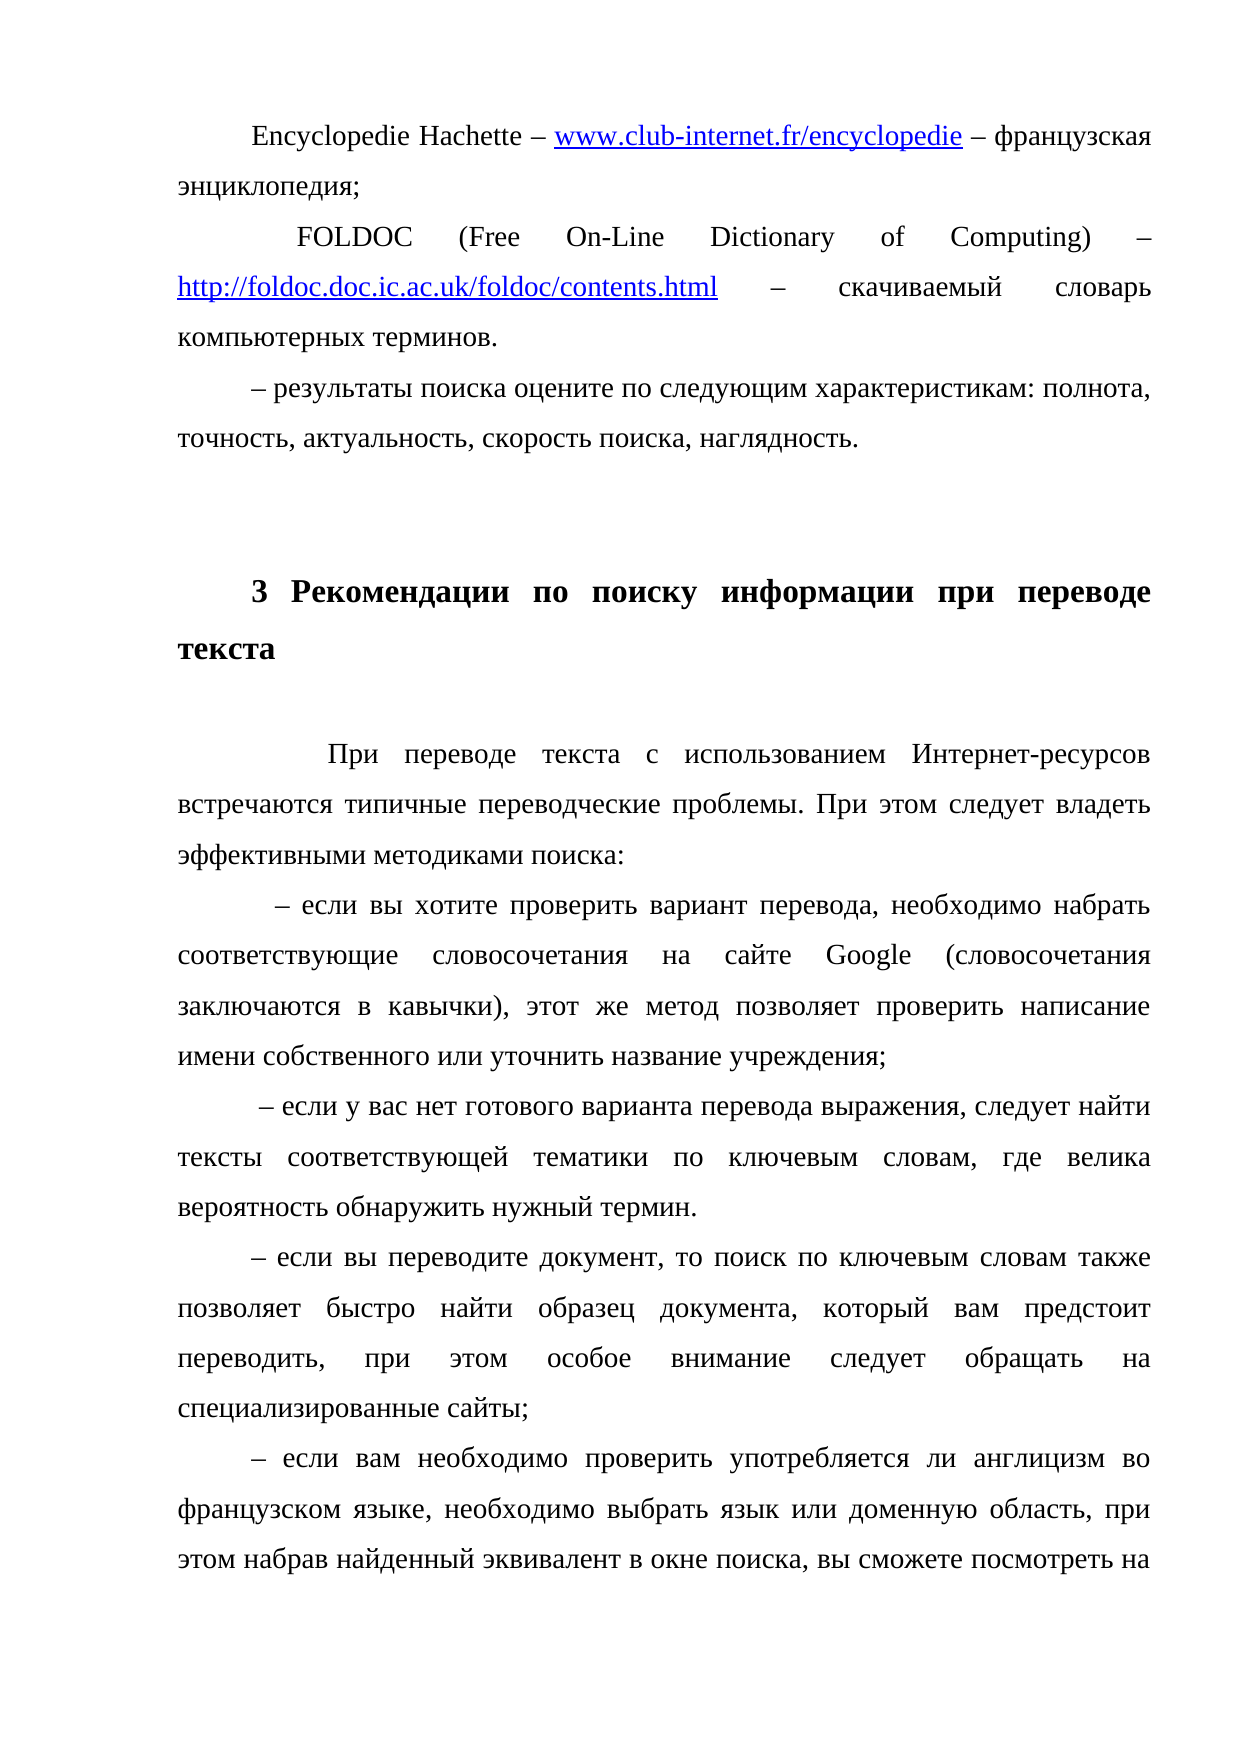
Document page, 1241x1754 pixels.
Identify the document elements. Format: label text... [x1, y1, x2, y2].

text – если у вас нет готового варианта перевода выражения, следует найти тексты соответствующей тематики по ключевым словам, где велика вероятность обнаружить нужный термин. [177, 1088, 1152, 1223]
text – если вы переводите документ, то поиск по ключевым словам также позволяет быстро найти образец документа, который вам предстоит переводить, при этом особое внимание следует обращать на специализированные сайты; [177, 1239, 1152, 1424]
text FOLDOC (Free On-Line Dictionary of Computing) – http://foldoc.doc.ic.ac.uk/foldoc/contents.html – скачиваемый словарь компьютерных терминов. [177, 219, 1152, 353]
text – результаты поиска оцените по следующим характеристикам: полнота, точность, актуальность, скорость поиска, наглядность. [177, 370, 1152, 453]
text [177, 1441, 1152, 1575]
text Encyclopedie Hachette – www.club-internet.fr/encyclopedie – французская энциклопедия; [177, 118, 1152, 202]
text При переводе текста с использованием Интернет-ресурсов встречаются типичные переводческие проблемы. При этом следует владеть эффективными методиками поиска: [177, 736, 1152, 870]
text 3 Рекомендации по поиску информации при переводе текста [177, 571, 1152, 667]
text – если вы хотите проверить вариант перевода, необходимо набрать соответствующие словосочетания на сайте Google (словосочетания заключаются в кавычки), этот же метод позволяет проверить написание имени собственного или уточнить название учреждения; [177, 887, 1152, 1072]
